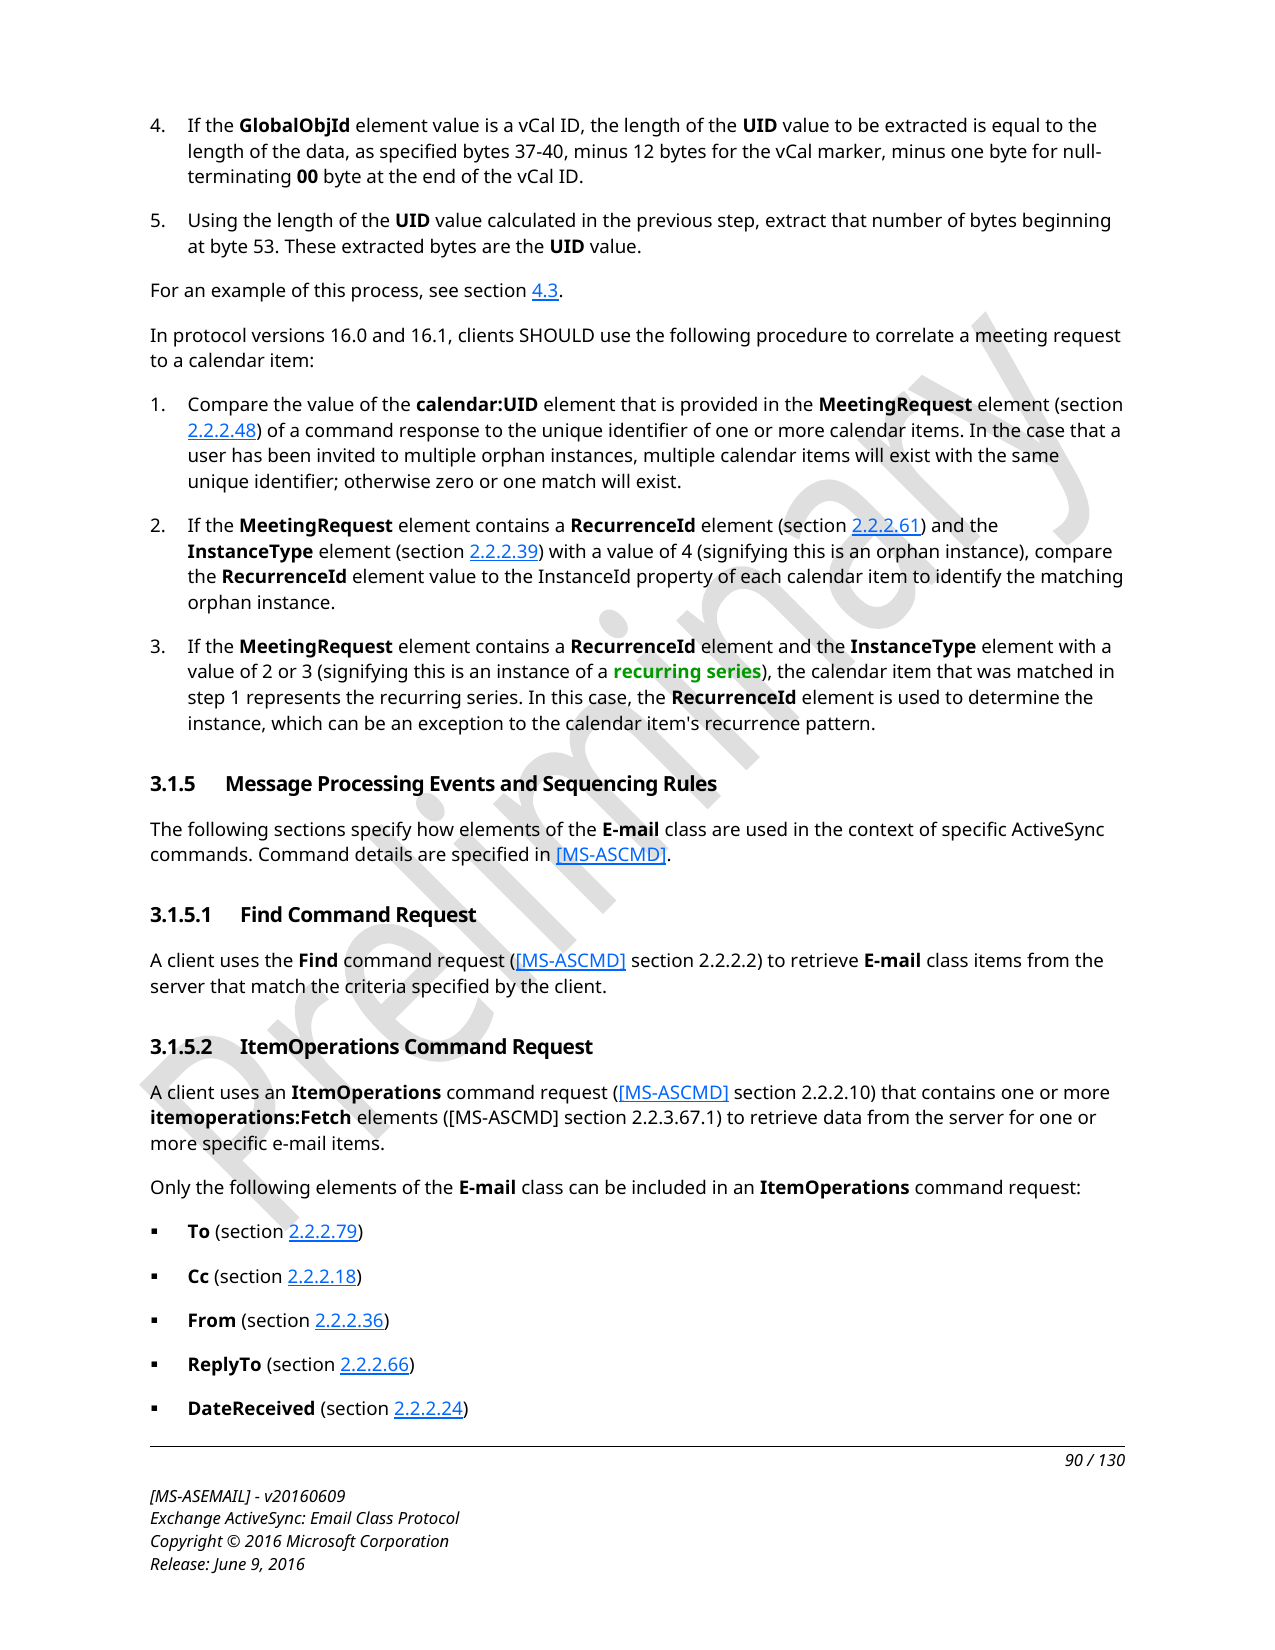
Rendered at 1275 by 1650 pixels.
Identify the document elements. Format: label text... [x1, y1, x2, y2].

list To (section 2.2.2.79) [150, 1219, 1125, 1244]
list ReplyTo (section 2.2.2.66) [150, 1351, 1125, 1377]
list Using the length of the UID value calculated in the previous step, extract that number of bytes beginning at byte 53. These extracted bytes are the UID value. [150, 208, 1125, 259]
subtitle ItemOperations Command Request [150, 1032, 1125, 1060]
text A client uses the Find command request ([MS-ASCMD] section 2.2.2.2) to retrieve E-mail class items from the server that match the criteria specified by the client. [150, 947, 1125, 998]
list Cc (section 2.2.2.18) [150, 1263, 1125, 1288]
text A client uses an ItemOperations command request ([MS-ASCMD] section 2.2.2.10) that contains one or more itemoperations:Fetch elements ([MS-ASCMD] section 2.2.3.67.1) to retrieve data from the server for one or more specific e-mail items. [150, 1079, 1125, 1156]
text The following sections specify how elements of the E-mail class are used in the context of specific ActiveSync commands. Command details are specified in [MS-ASCMD]. [150, 816, 1125, 867]
subtitle Message Processing Events and Sequencing Rules [150, 769, 1125, 797]
subtitle Find Command Request [150, 900, 1125, 929]
text In protocol versions 16.0 and 16.1, clients SHOULD use the following procedure to correlate a meeting request to a calendar item: [150, 322, 1125, 373]
text For an example of this process, see section 4.3. [150, 278, 1125, 303]
list Compare the value of the calendar:UID element that is provided in the MeetingRequest element (section 2.2.2.48) of a command response to the unique identifier of one or more calendar items. In the case that a user has been invited to multiple orphan instances, multiple calendar items will exist with the same unique identifier; otherwise zero or one match will exist. [150, 392, 1125, 494]
list From (section 2.2.2.36) [150, 1307, 1125, 1333]
list If the GlobalObjId element value is a vCal ID, the length of the UID value to be extracted is equal to the length of the data, as specified bytes 37-40, minus 12 bytes for the vCal marker, minus one byte for null-terminating 00 byte at the end of the vCal ID. [150, 112, 1125, 189]
list DateReceived (section 2.2.2.24) [150, 1396, 1125, 1421]
text Only the following elements of the E-mail class can be included in an ItemOperations command request: [150, 1174, 1125, 1200]
list If the MeetingRequest element contains a RecurrenceId element (section 2.2.2.61) and the InstanceType element (section 2.2.2.39) with a value of 4 (signifying this is an orphan instance), compare the RecurrenceId element value to the InstanceId property of each calendar item to identify the matching orphan instance. [150, 512, 1125, 614]
list If the MeetingRequest element contains a RecurrenceId element and the InstanceType element with a value of 2 or 3 (signifying this is an instance of a recurring series), the calendar item that was matched in step 1 represents the recurring series. In this case, the RecurrenceId element is used to determine the instance, which can be an exception to the calendar item's recurrence pattern. [150, 633, 1125, 735]
